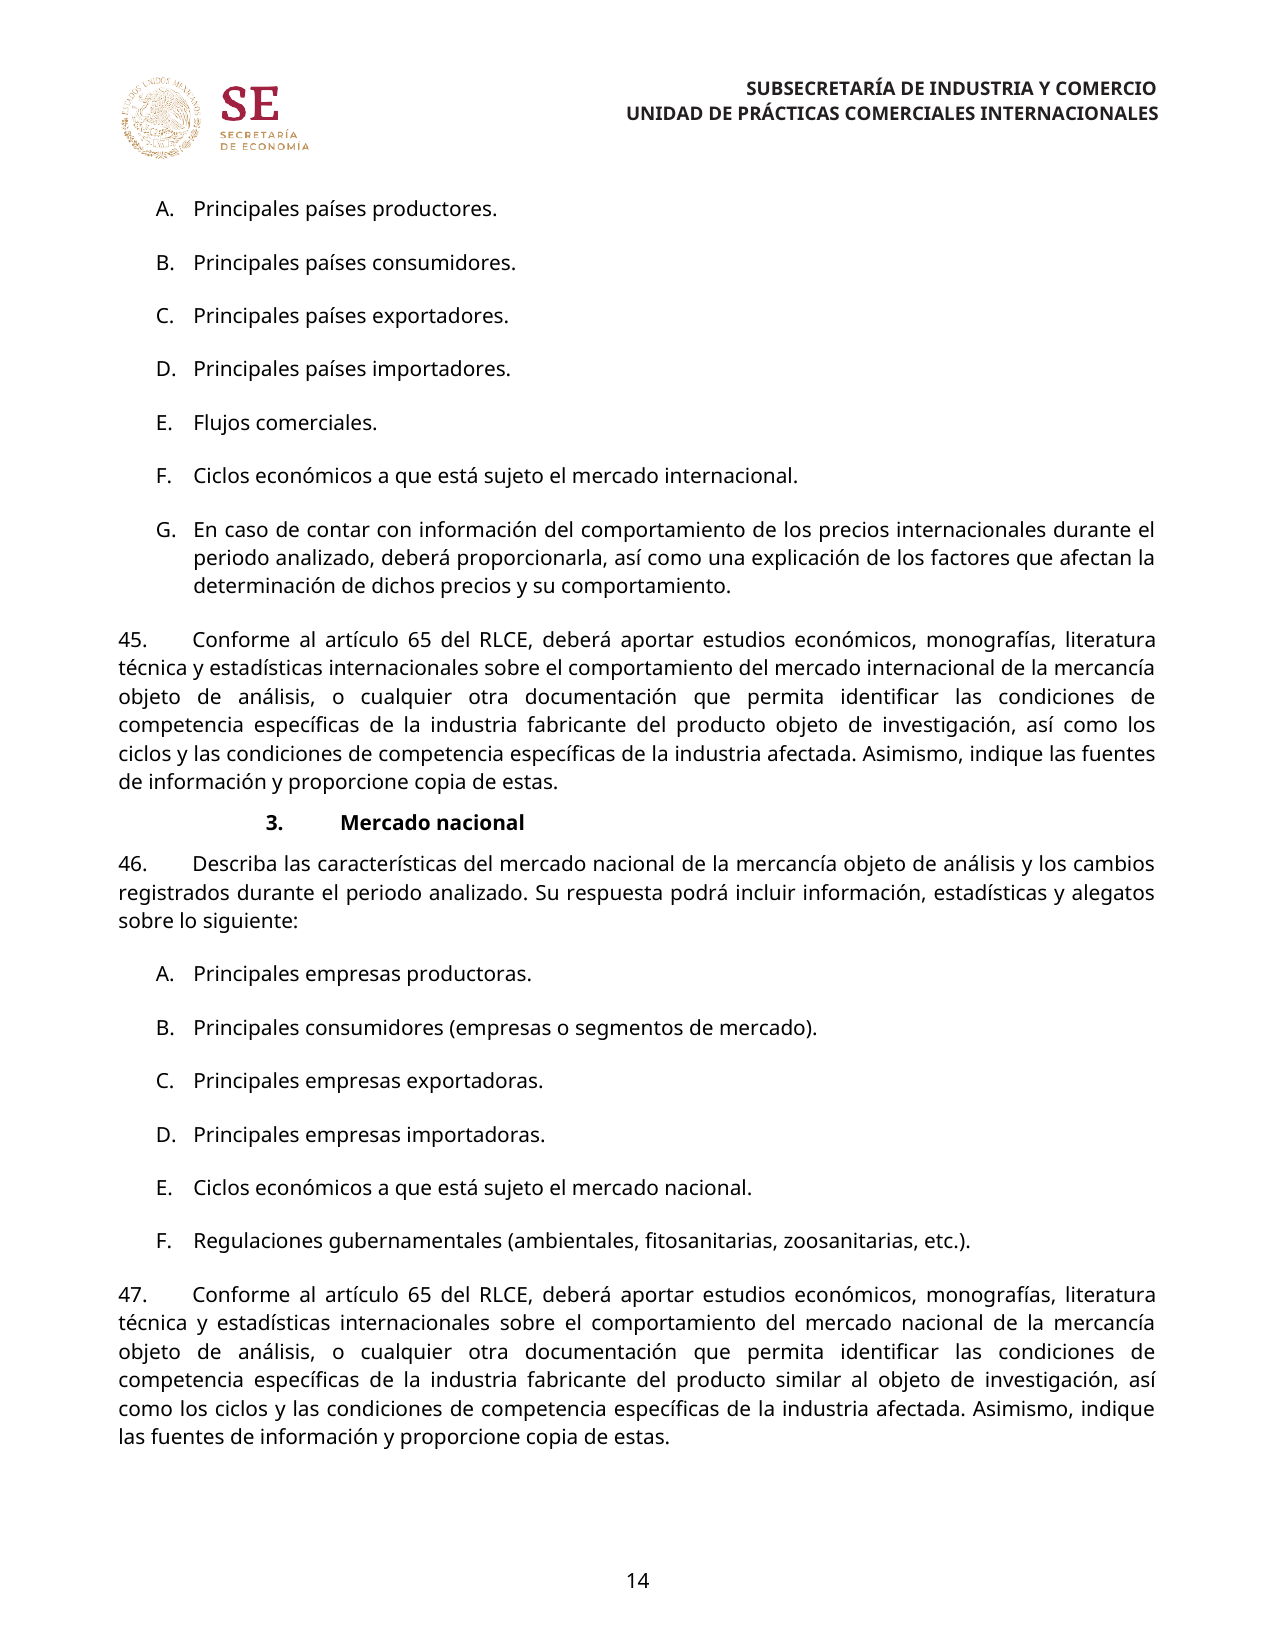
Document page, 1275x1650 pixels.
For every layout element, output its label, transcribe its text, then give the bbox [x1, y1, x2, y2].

list Conforme al artículo 65 del RLCE, deberá aportar estudios económicos, monografías, literatura técnica y estadísticas internacionales sobre el comportamiento del mercado nacional de la mercancía objeto de análisis, o cualquier otra documentación que permita identificar las condiciones de competencia específicas de la industria fabricante del producto similar al objeto de investigación, así como los ciclos y las condiciones de competencia específicas de la industria afectada. Asimismo, indique las fuentes de información y proporcione copia de estas. [118, 1280, 1157, 1451]
list Ciclos económicos a que está sujeto el mercado nacional. [156, 1173, 1157, 1202]
list En caso de contar con información del comportamiento de los precios internacionales durante el periodo analizado, deberá proporcionarla, así como una explicación de los factores que afectan la determinación de dichos precios y su comportamiento. [156, 515, 1157, 600]
list Principales países exportadores. [156, 301, 1157, 329]
list Ciclos económicos a que está sujeto el mercado internacional. [156, 461, 1157, 490]
list Principales países importadores. [156, 354, 1157, 383]
list Principales países consumidores. [156, 248, 1157, 276]
list Regulaciones gubernamentales (ambientales, fitosanitarias, zoosanitarias, etc.). [156, 1227, 1157, 1255]
picture [222, 86, 246, 121]
list Describa las características del mercado nacional de la mercancía objeto de análisis y los cambios registrados durante el periodo analizado. Su respuesta podrá incluir información, estadísticas y alegatos sobre lo siguiente: [118, 849, 1157, 934]
list Principales empresas importadoras. [156, 1120, 1157, 1148]
list Conforme al artículo 65 del RLCE, deberá aportar estudios económicos, monografías, literatura técnica y estadísticas internacionales sobre el comportamiento del mercado internacional de la mercancía objeto de análisis, o cualquier otra documentación que permita identificar las condiciones de competencia específicas de la industria fabricante del producto objeto de investigación, así como los ciclos y las condiciones de competencia específicas de la industria afectada. Asimismo, indique las fuentes de información y proporcione copia de estas. [118, 625, 1157, 796]
picture [250, 86, 278, 120]
list Principales consumidores (empresas o segmentos de mercado). [156, 1013, 1157, 1041]
list Principales empresas exportadoras. [156, 1066, 1157, 1095]
list Principales países productores. [156, 194, 1157, 223]
list Principales empresas productoras. [156, 959, 1157, 988]
picture [220, 129, 309, 150]
picture [121, 77, 201, 159]
list Flujos comerciales. [156, 408, 1157, 436]
subtitle Mercado nacional [266, 808, 1157, 837]
